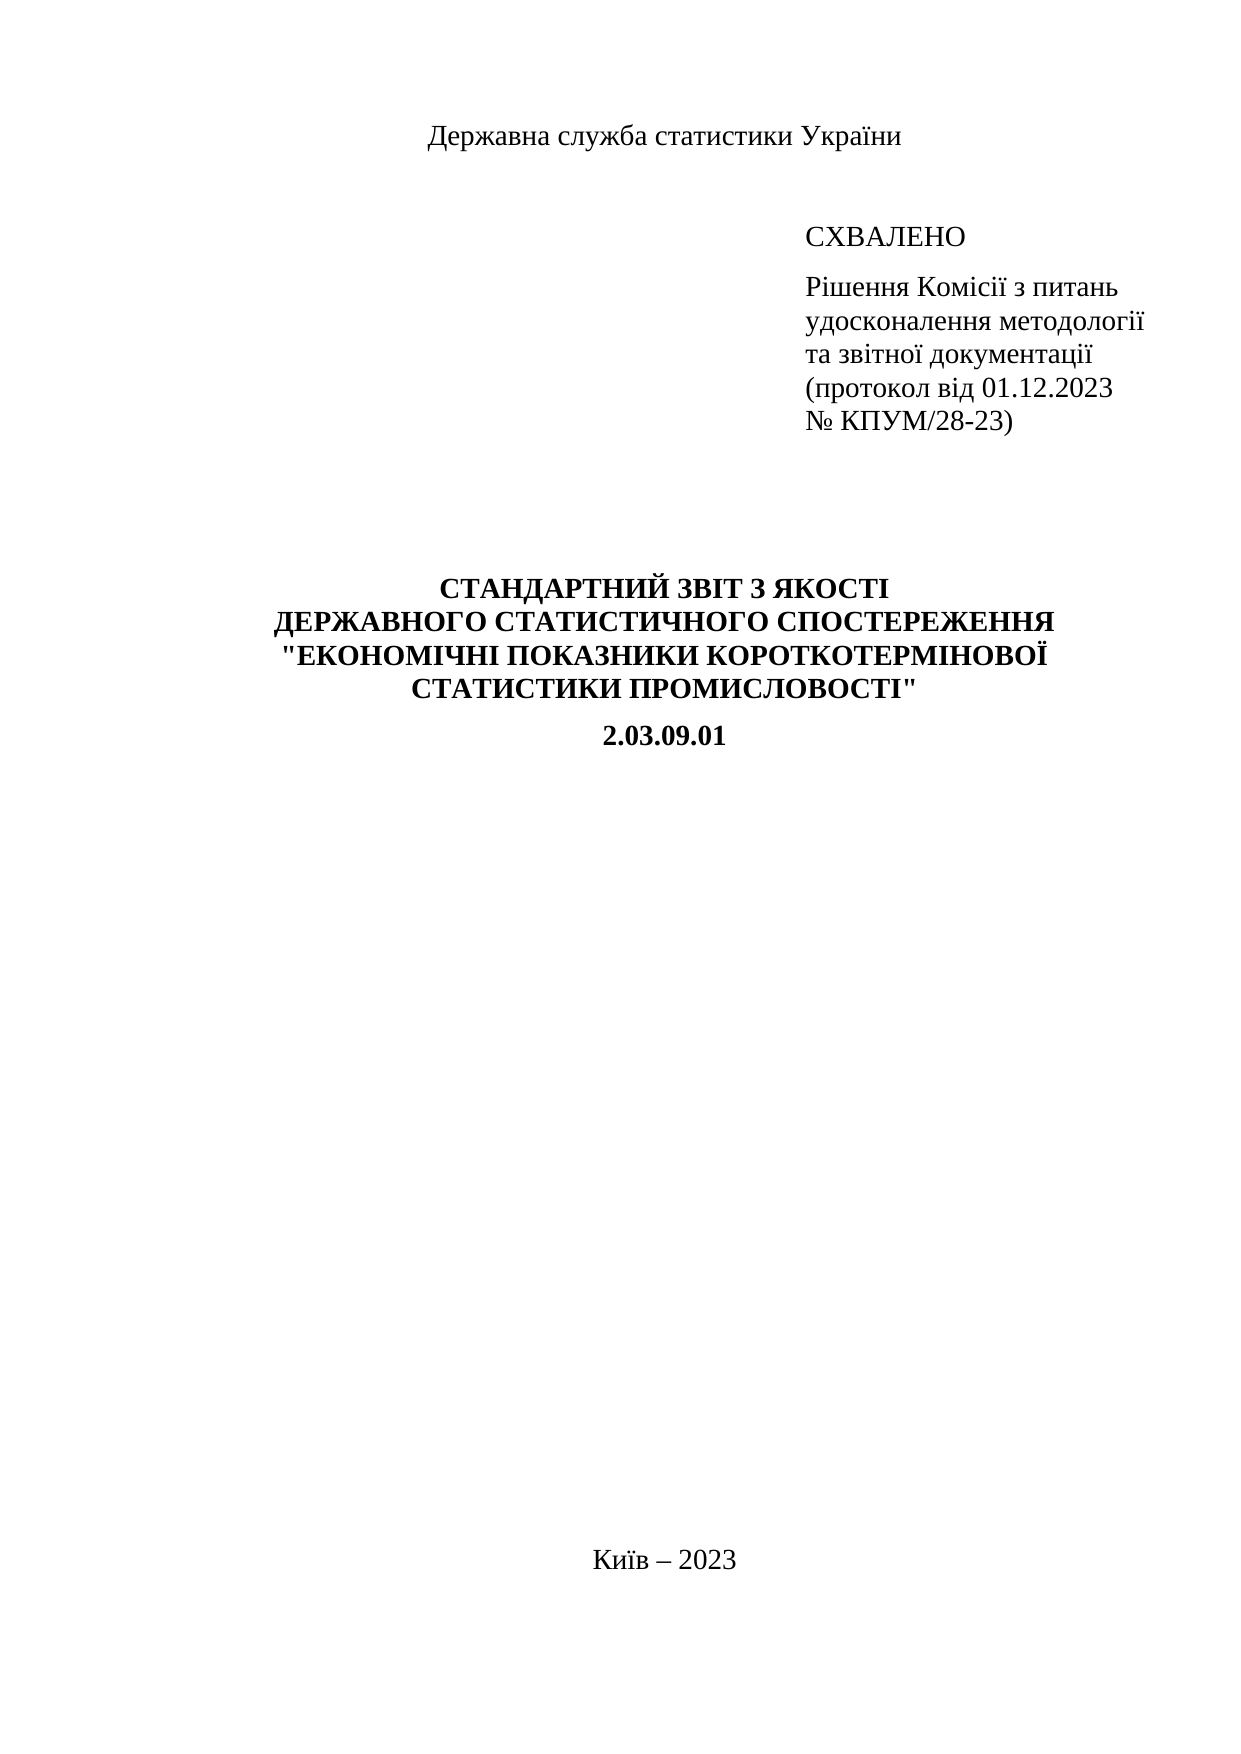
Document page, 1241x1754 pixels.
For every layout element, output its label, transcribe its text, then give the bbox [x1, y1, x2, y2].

text Київ – 2023 [177, 1542, 1152, 1576]
text СТАНДАРТНИЙ ЗВІТ З ЯКОСТІ [177, 571, 1152, 604]
text ДЕРЖАВНОГО СТАТИСТИЧНОГО СПОСТЕРЕЖЕННЯ [177, 604, 1152, 638]
text 2.03.09.01 [177, 718, 1152, 751]
text Державна служба статистики України [177, 118, 1152, 152]
table_header СХВАЛЕНО Рішення Комісії з питань удосконалення методології та звітної документації (протокол від 01.12.2023 № КПУМ/28-23) [794, 219, 1211, 437]
text "економічні показники короткотермінової статистики промисловості" [177, 638, 1152, 705]
